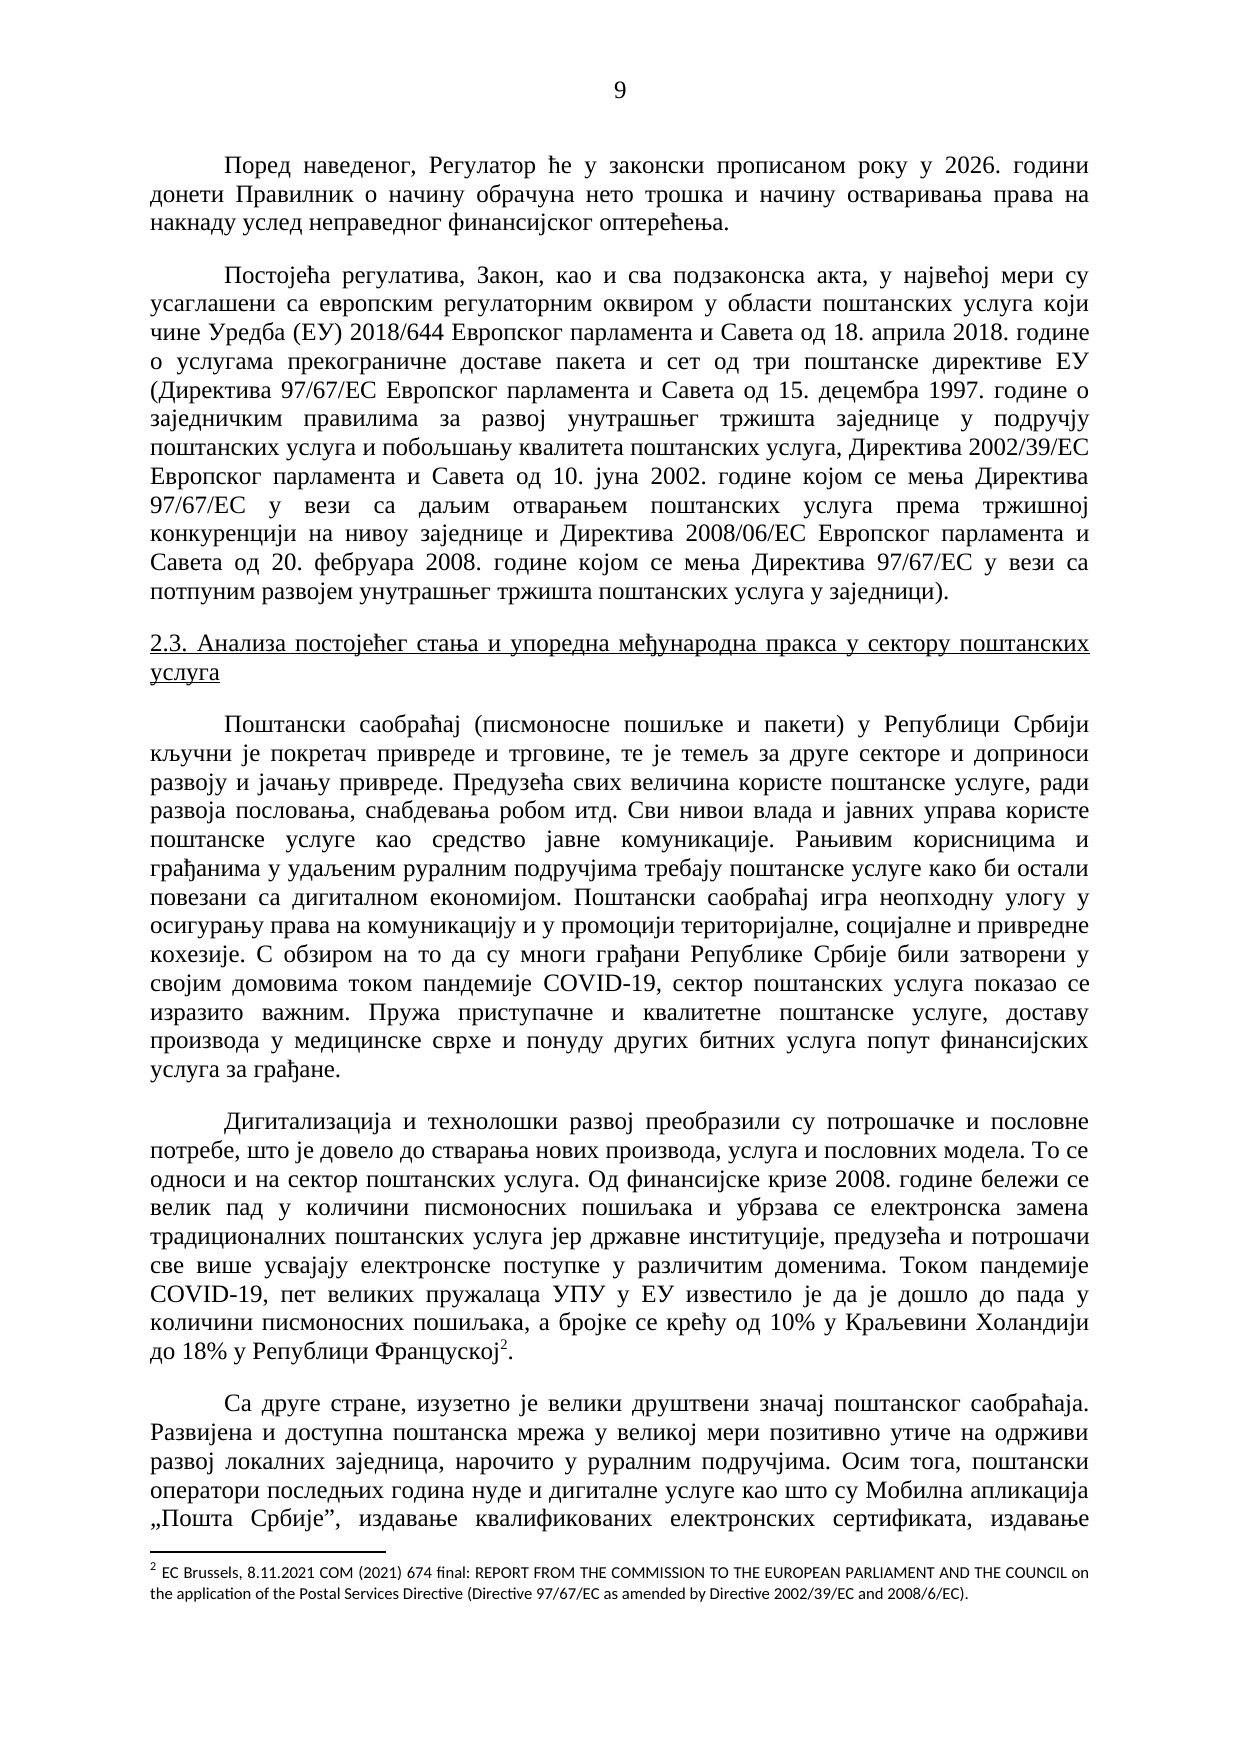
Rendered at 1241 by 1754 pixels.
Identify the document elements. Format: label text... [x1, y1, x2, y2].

text 2.3. Анализа постојећег стања и упоредна међународна пракса у сектору поштанских услуга [150, 654, 1090, 686]
text Поштански саобраћај (писмоносне пошиљке и пакети) у Републици Србији кључни је покретач привреде и трговине, те је темељ за друге секторе и доприноси развоју и јачању привреде. Предузећа свих величина користе поштанске услуге, ради развоја пословања, снабдевања робом итд. Сви нивои влада и јавних управа користе поштанске услуге као средство јавне комуникације. Рањивим корисницима и грађанима у удаљеним руралним подручјима требају поштанске услуге како би остали повезани са дигиталном економијом. Поштански саобраћај игра неопходну улогу у осигурању права на комуникацију и у промоцији територијалне, социјалне и привредне кохезије. С обзиром на то да су многи грађани Републике Србије били затворени у својим домовима током пандемије COVID-19, сектор поштанских услуга показао се изразито важним. Пружа приступачне и квалитетне поштанске услуге, доставу производа у медицинске сврхе и понуду других битних услуга попут финансијских услуга за грађане. [150, 709, 1090, 1083]
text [150, 1388, 1090, 1532]
text Поред наведеног, Регулатор ће у законски прописаном року у 2026. години донети Правилник о начину обрачуна нето трошка и начину остваривања права на накнаду услед неправедног финансијског оптерећења. [150, 150, 1090, 236]
text 2.3. Анализа постојећег стања и упоредна међународна пракса у сектору поштанских услуга [150, 628, 1090, 653]
text Дигитализација и технолошки развој преобразили су потрошачке и пословне потребе, што је довело до стварања нових производа, услуга и пословних модела. То се односи и на сектор поштанских услуга. Од финансијске кризе 2008. године бележи се велик пад у количини писмоносних пошиљака и убрзава се електронска замена традиционалних поштанских услуга јер државне институције, предузећа и потрошачи све више усвајају електронске поступке у различитим доменима. Током пандемије COVID-19, пет великих пружалаца УПУ у ЕУ известило је да је дошло до пада у количини писмоносних пошиљака, а бројке се крећу од 10% у Краљевини Холандији до 18% у Републици Француској. [150, 1106, 1090, 1365]
text Постојећа регулатива, Закон, као и сва подзаконска акта, у највећој мери су усаглашени са европским регулаторним оквиром у области поштанских услуга који чине Уредба (ЕУ) 2018/644 Европског парламента и Савета од 18. априла 2018. године о услугама прекограничне доставе пакета и сет од три поштанске директиве ЕУ (Директива 97/67/EC Европског парламента и Савета од 15. децембра 1997. године о заједничким правилима за развој унутрашњег тржишта заједнице у подручју поштанских услуга и побољшању квалитета поштанских услуга, Директива 2002/39/EC Европског парламента и Савета од 10. јуна 2002. године којом се мења Директива 97/67/EC у вези са даљим отварањем поштанских услуга према тржишној конкуренцији на нивоу заједнице и Директива 2008/06/EC Европског парламента и Савета од 20. фебруара 2008. године којом се мења Директива 97/67/EC у вези са потпуним развојем унутрашњег тржишта поштанских услуга у заједници). [150, 260, 1090, 605]
